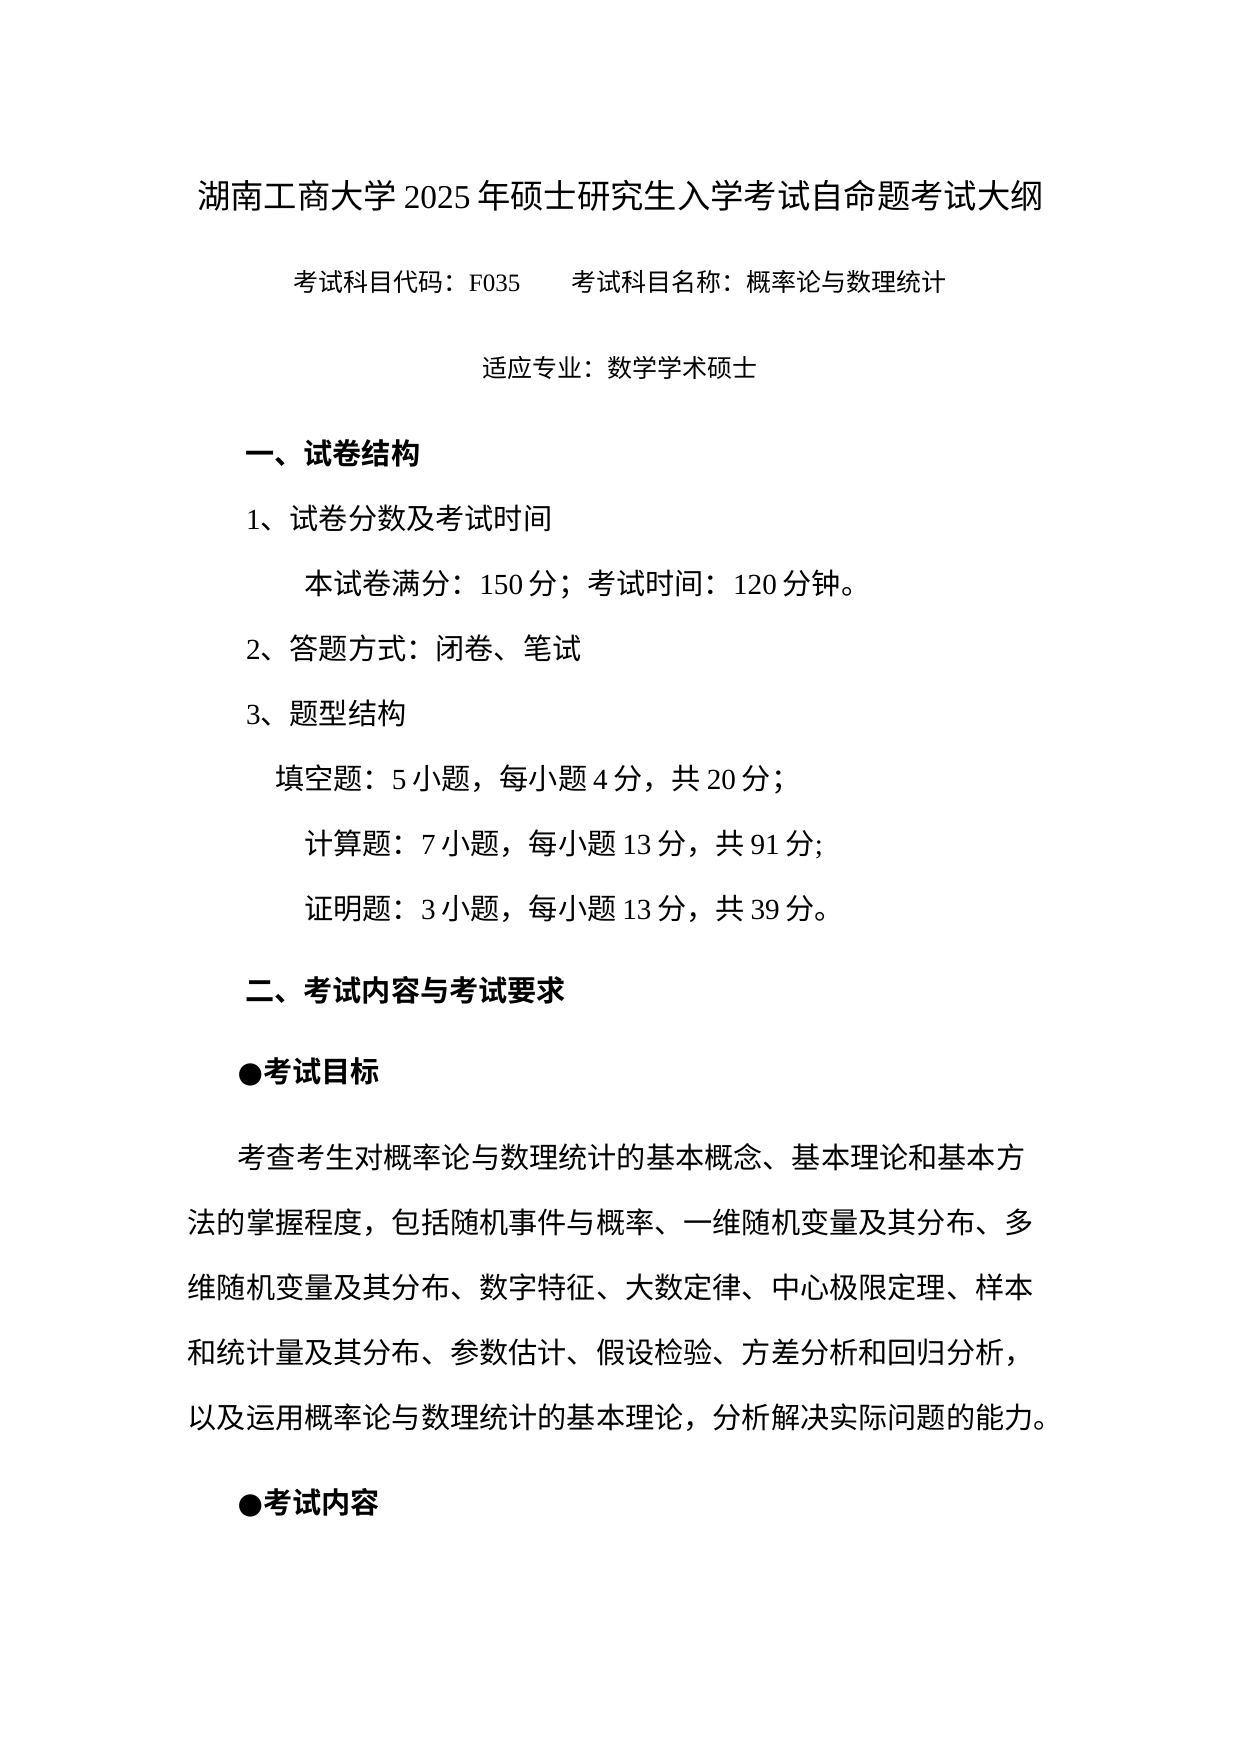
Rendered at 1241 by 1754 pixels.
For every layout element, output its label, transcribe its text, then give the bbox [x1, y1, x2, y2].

text 湖南工商大学2025年硕士研究生入学考试自命题考试大纲 [187, 162, 1053, 227]
text ●考试目标 [187, 1037, 1053, 1102]
text 计算题：7小题，每小题13分，共91分; [187, 809, 1053, 874]
text 适应专业：数学学术硕士 [187, 334, 1053, 399]
text 证明题：3小题，每小题13分，共39分。 [187, 874, 1053, 939]
text 二、考试内容与考试要求 [187, 956, 1053, 1021]
text 1、试卷分数及考试时间 [187, 484, 1053, 549]
text 填空题：5小题，每小题4分，共20分； [187, 744, 1053, 809]
text 3、题型结构 [187, 679, 1053, 744]
text 2、答题方式：闭卷、笔试 [187, 614, 1053, 679]
text ●考试内容 [187, 1469, 1053, 1534]
text 本试卷满分：150分；考试时间：120分钟。 [187, 549, 1053, 614]
text 考试科目代码：F035 考试科目名称：概率论与数理统计 [187, 248, 1053, 313]
text 一、试卷结构 [187, 419, 1053, 484]
text 考查考生对概率论与数理统计的基本概念、基本理论和基本方法的掌握程度，包括随机事件与概率、一维随机变量及其分布、多维随机变量及其分布、数字特征、大数定律、中心极限定理、样本和统计量及其分布、参数估计、假设检验、方差分析和回归分析，以及运用概率论与数理统计的基本理论，分析解决实际问题的能力。 [187, 1123, 1053, 1448]
